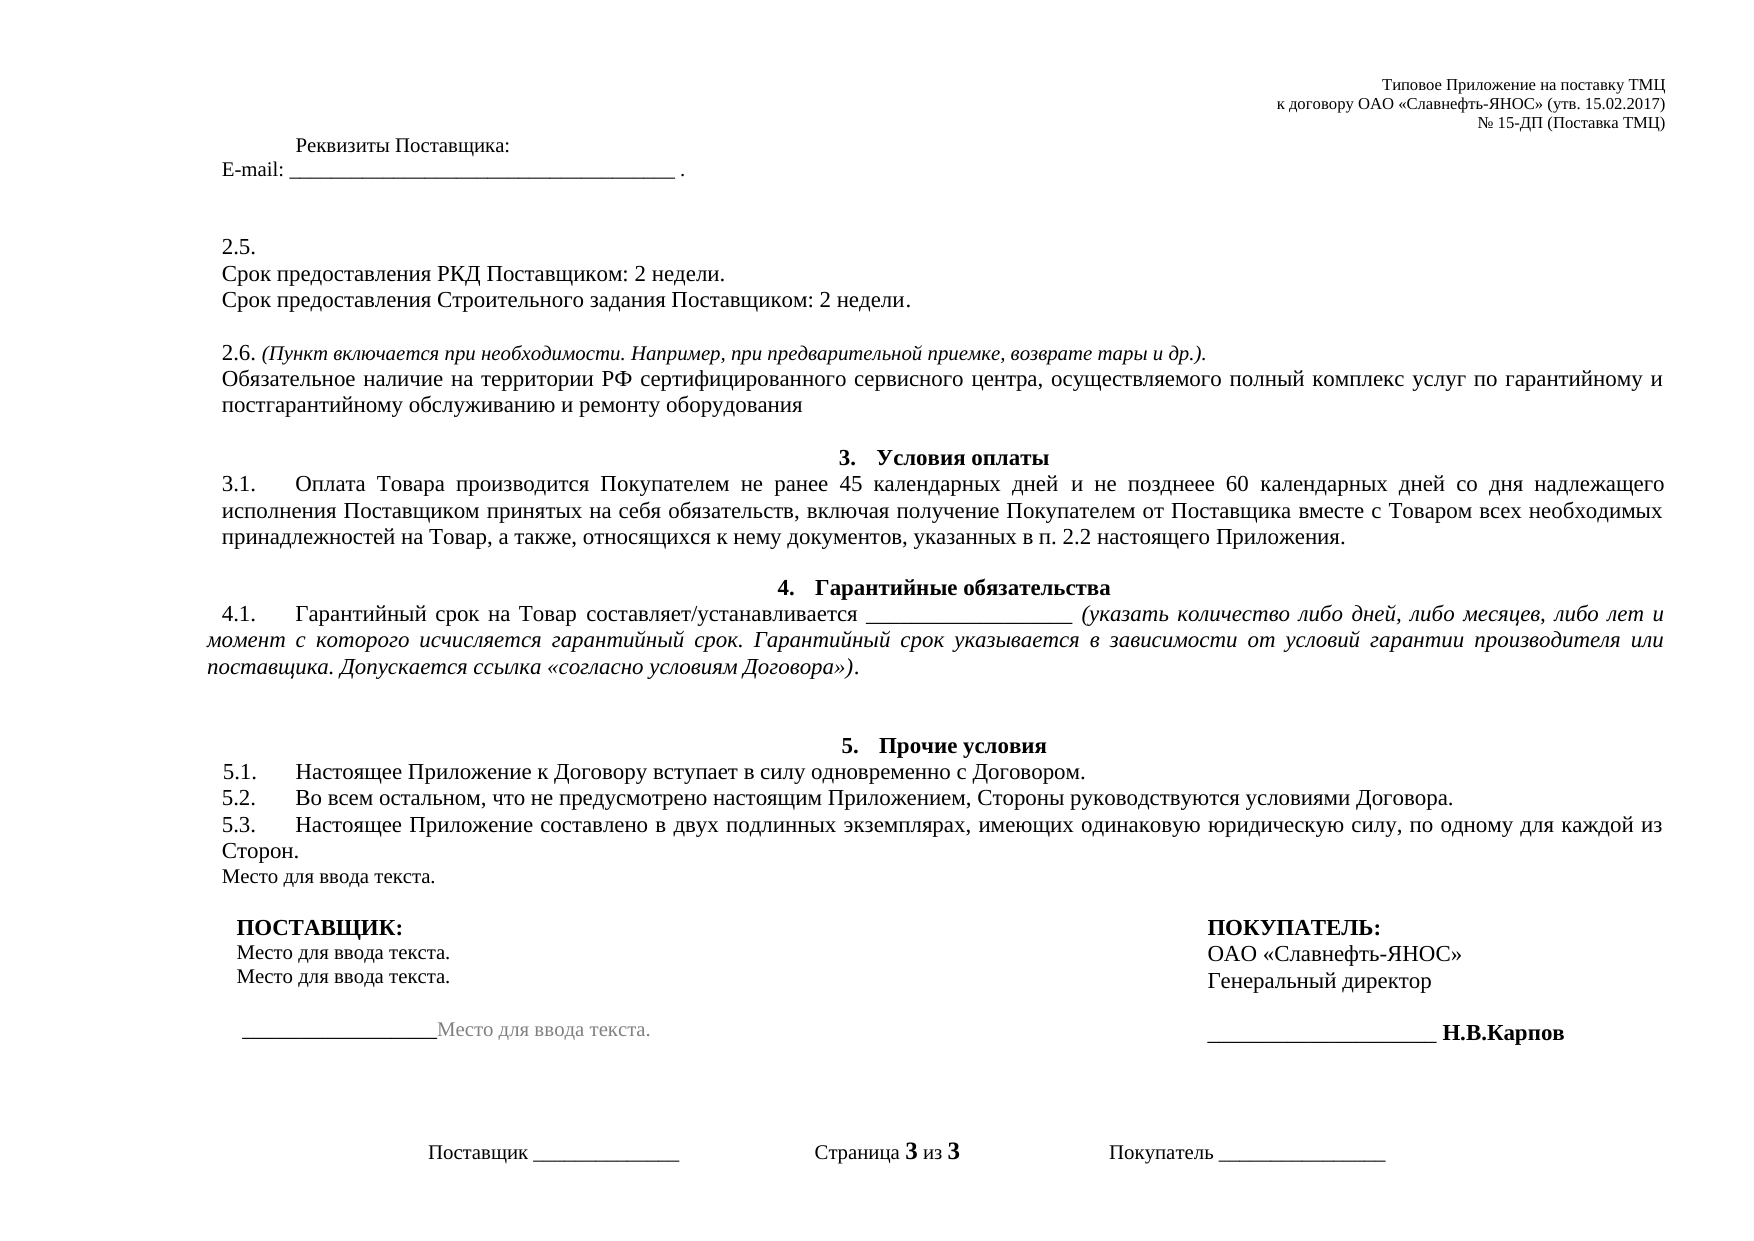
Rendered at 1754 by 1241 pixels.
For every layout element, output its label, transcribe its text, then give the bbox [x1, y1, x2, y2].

text 3.1. [222, 471, 1665, 549]
text 5.2. Во всем остальном, что не предусмотрено настоящим Приложением, Стороны руководствуются условиями Договора. [222, 784, 1665, 811]
text 5.1. Настоящее Приложение к Договору вступает в силу одновременно с Договором. [223, 758, 1665, 784]
table_header ПОКУПАТЕЛЬ: ОАО «Славнефть-ЯНОС» Генеральный директор ____________________ [1196, 914, 1734, 1068]
list Условия оплаты [223, 444, 1665, 471]
table_header ПОСТАВЩИК: [135, 914, 1196, 1068]
text 5.3. Настоящее Приложение составлено в двух подлинных экземплярах, имеющих одинаковую юридическую силу, по одному для каждой из Сторон. [222, 811, 1665, 863]
list Гарантийные обязательства [223, 574, 1665, 600]
list Прочие условия [223, 732, 1665, 758]
text 4.1. Гарантийный срок на Товар . [207, 600, 1665, 679]
